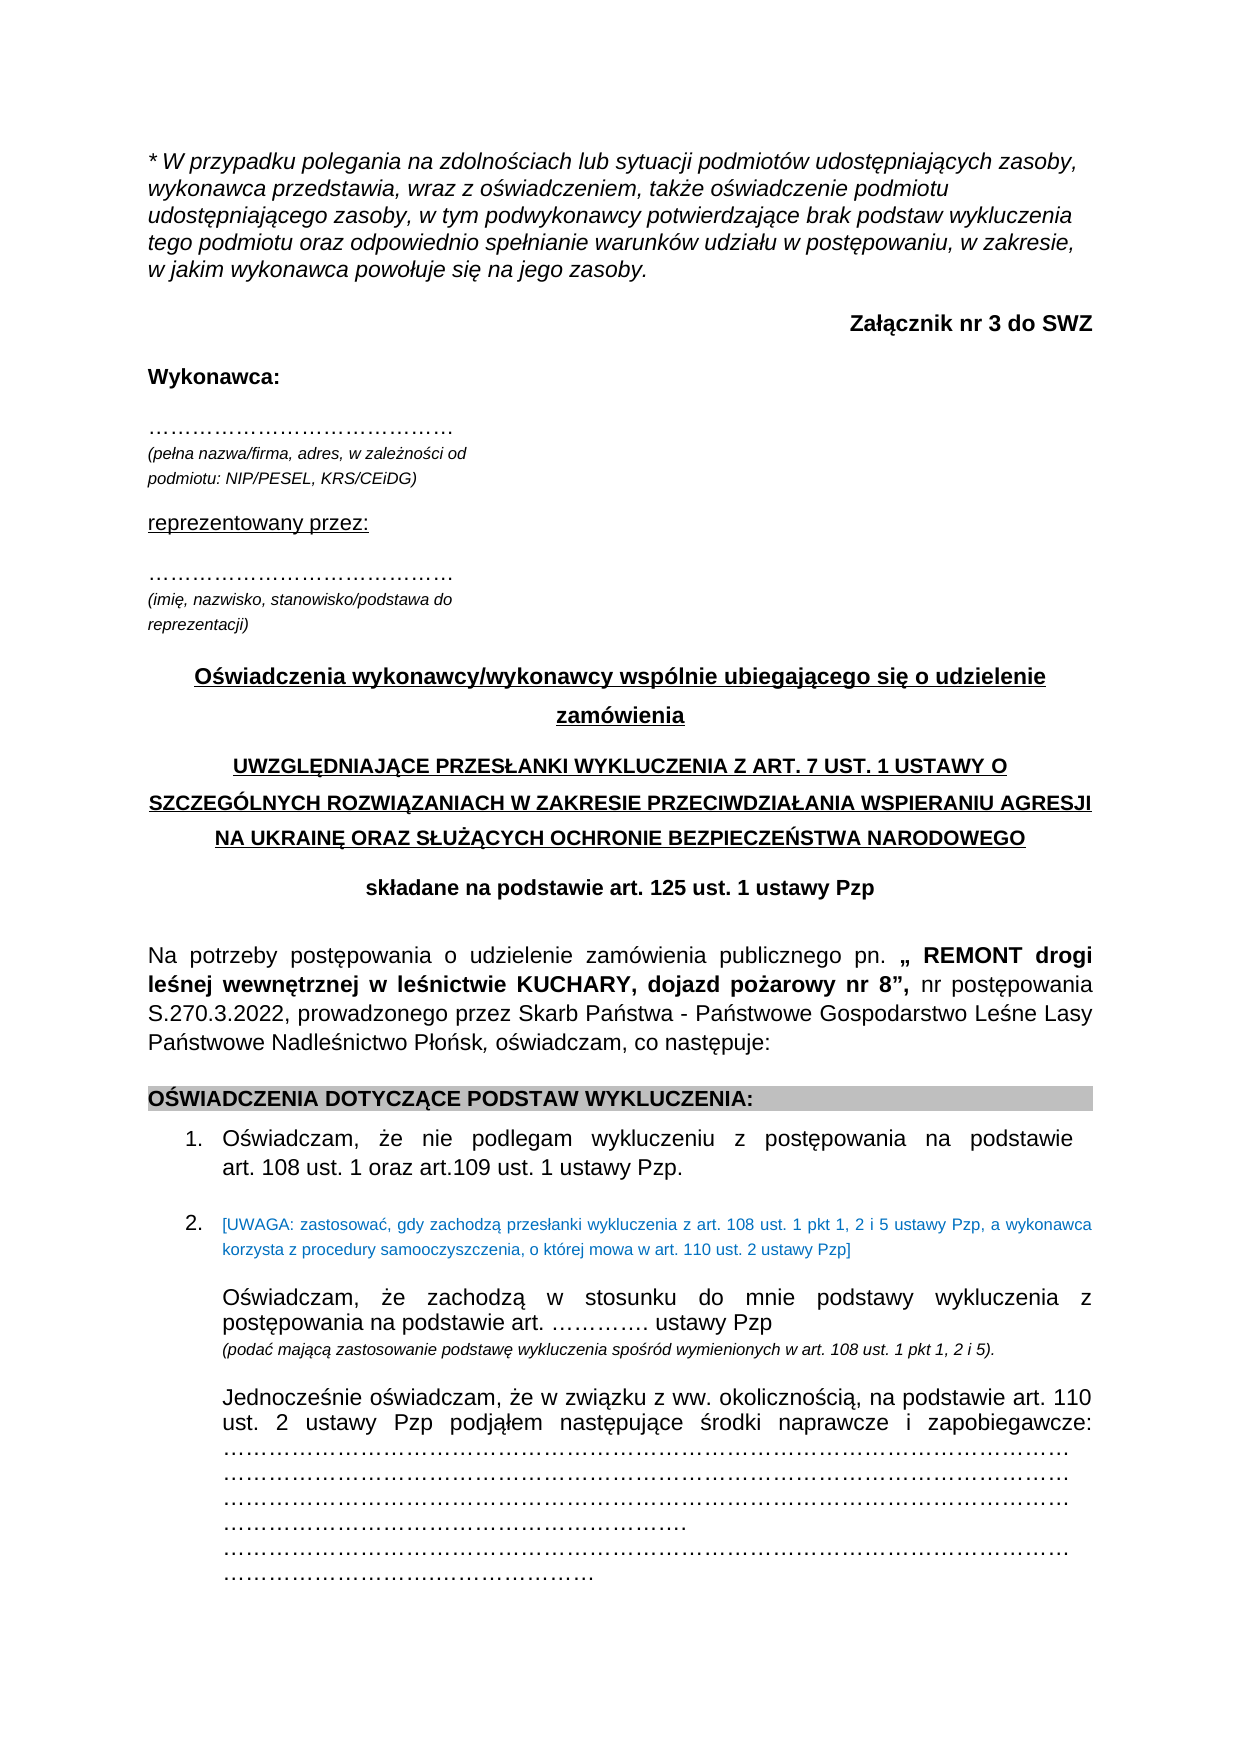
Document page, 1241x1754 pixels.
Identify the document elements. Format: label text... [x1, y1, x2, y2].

text …………………………………… [148, 415, 472, 440]
text Oświadczenia wykonawcy/wykonawcy wspólnie ubiegającego się o udzielenie zamówienia [148, 663, 1093, 729]
text reprezentowany przez: [148, 510, 1093, 536]
text UWZGLĘDNIAJĄCE PRZESŁANKI WYKLUCZENIA Z ART. 7 UST. 1 USTAWY o szczególnych rozwiązaniach w zakresie przeciwdziałania wspieraniu agresji na Ukrainę oraz służących ochronie bezpieczeństwa narodowego [148, 754, 1093, 850]
text OŚWIADCZENIA DOTYCZĄCE PODSTAW WYKLUCZENIA: [148, 1086, 1093, 1111]
text Na potrzeby postępowania o udzielenie zamówienia publicznego pn. „ REMONT drogi leśnej wewnętrznej w leśnictwie KUCHARY, dojazd pożarowy nr 8”, nr postępowania S.270.3.2022, prowadzonego przez Skarb Państwa - Państwowe Gospodarstwo Leśne Lasy Państwowe Nadleśnictwo Płońsk, oświadczam, co następuje: [148, 940, 1093, 1056]
text (imię, nazwisko, stanowisko/podstawa do reprezentacji) [148, 586, 472, 636]
text składane na podstawie art. 125 ust. 1 ustawy Pzp [148, 875, 1093, 900]
text Wykonawca: [148, 364, 1093, 389]
text Załącznik nr 3 do SWZ [148, 310, 1093, 337]
list [UWAGA: zastosować, gdy zachodzą przesłanki wykluczenia z art. 108 ust. 1 pkt 1, 2 i 5 ustawy Pzp, a wykonawca korzysta z procedury samooczyszczenia, o której mowa w art. 110 ust. 2 ustawy Pzp] [185, 1211, 1093, 1261]
text Jednocześnie oświadczam, że w związku z ww. okolicznością, na podstawie art. 110 ust. 2 ustawy Pzp podjąłem następujące środki naprawcze i zapobiegawcze: …………………………………………………………………………………………………………………………………………………………………………………………………………………………………………………………………………………………………………………………………………………………….………………………………………………………………………………………………………………………….………………… [222, 1386, 1093, 1586]
text …………………………………… [148, 561, 472, 586]
text (pełna nazwa/firma, adres, w zależności od podmiotu: NIP/PESEL, KRS/CEiDG) [148, 440, 472, 490]
list Oświadczam, że nie podlegam wykluczeniu z postępowania na podstawie art. 108 ust. 1 oraz art.109 ust. 1 ustawy Pzp. [185, 1123, 1093, 1182]
text Oświadczam, że zachodzą w stosunku do mnie podstawy wykluczenia z postępowania na podstawie art. …………. ustawy Pzp [222, 1286, 1093, 1336]
text (podać mającą zastosowanie podstawę wykluczenia spośród wymienionych w art. 108 ust. 1 pkt 1, 2 i 5). [222, 1336, 1093, 1361]
text * W przypadku polegania na zdolnościach lub sytuacji podmiotów udostępniających zasoby, wykonawca przedstawia, wraz z oświadczeniem, także oświadczenie podmiotu udostępniającego zasoby, w tym podwykonawcy potwierdzające brak podstaw wykluczenia tego podmiotu oraz odpowiednio spełnianie warunków udziału w postępowaniu, w zakresie, w jakim wykonawca powołuje się na jego zasoby. [148, 148, 1093, 283]
